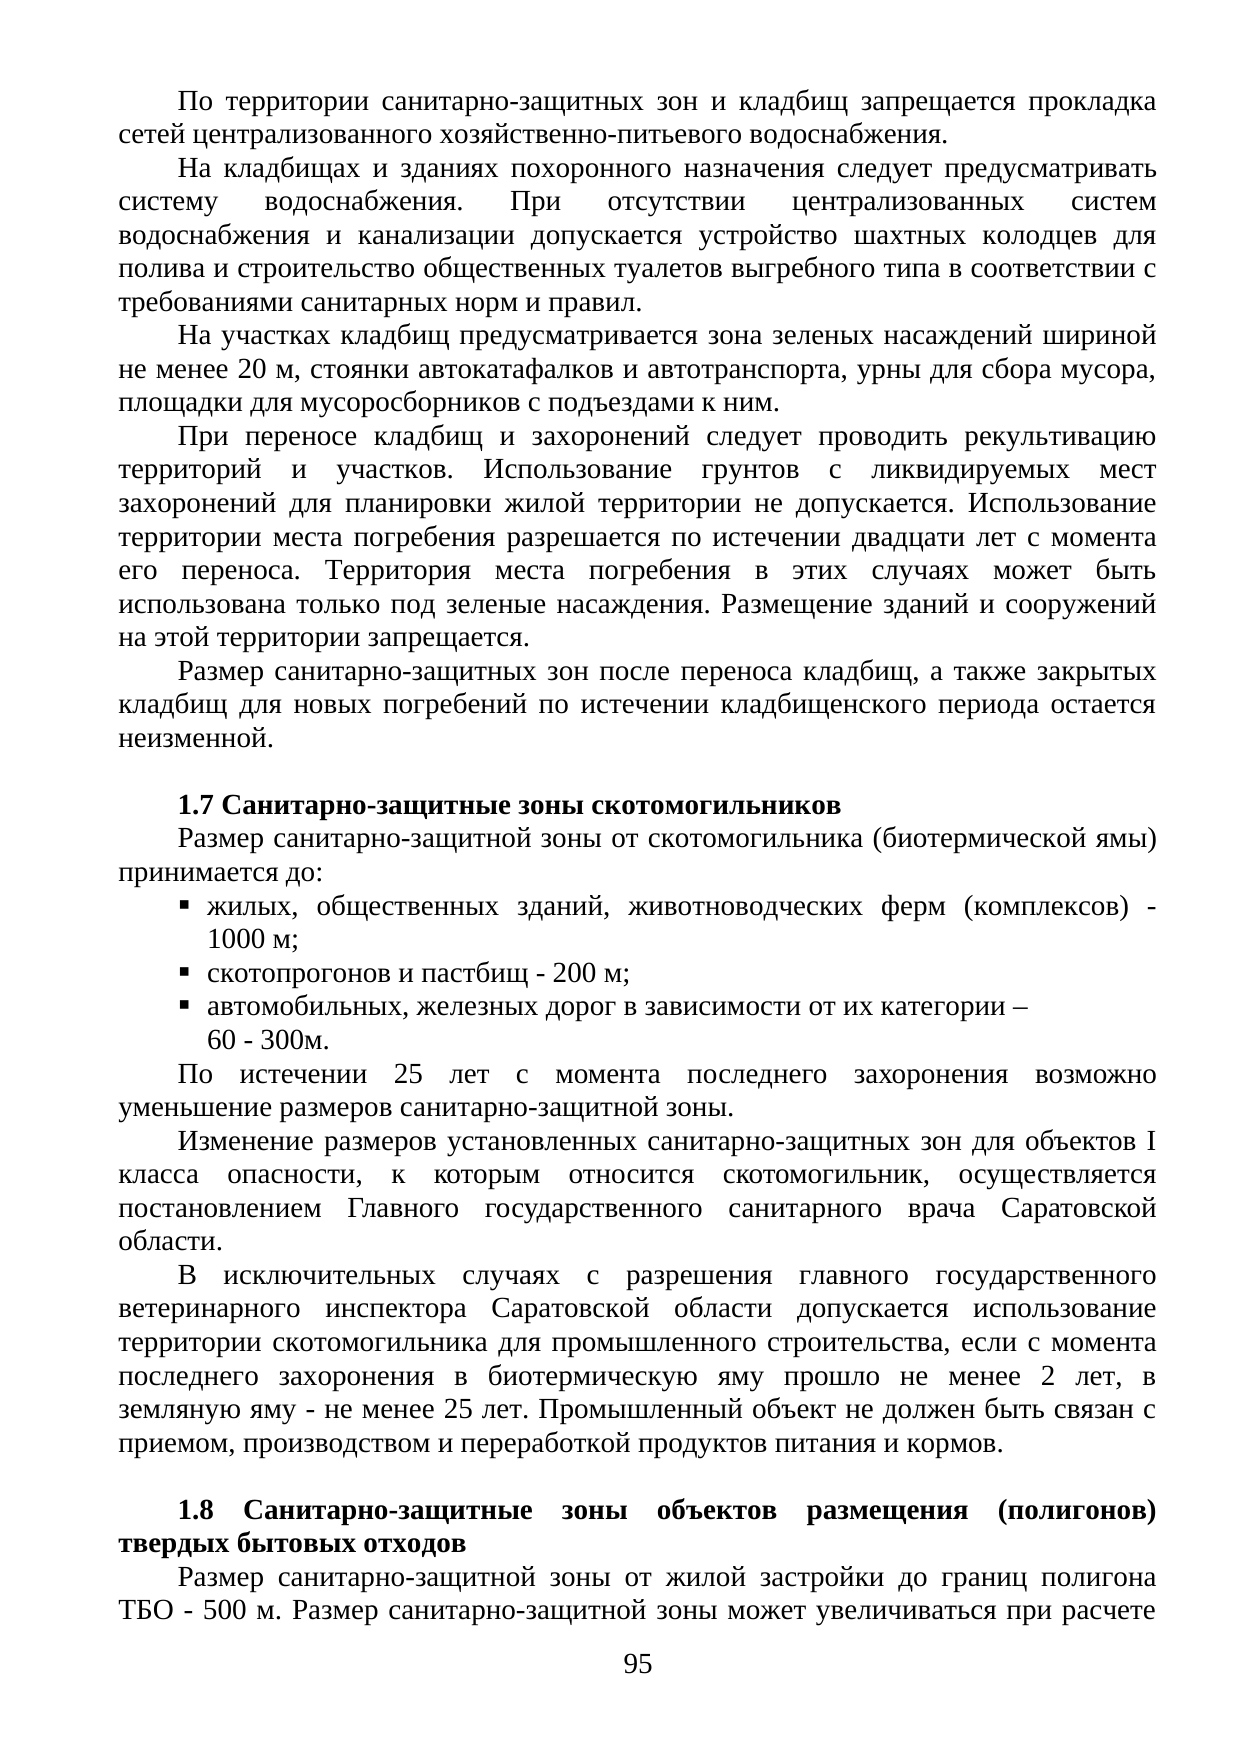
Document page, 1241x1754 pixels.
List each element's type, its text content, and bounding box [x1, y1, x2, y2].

text Изменение размеров установленных санитарно-защитных зон для объектов I класса опасности, к которым относится скотомогильник, осуществляется постановлением Главного государственного санитарного врача Саратовской области. [118, 1123, 1157, 1257]
text В исключительных случаях с разрешения главного государственного ветеринарного инспектора Саратовской области допускается использование территории скотомогильника для промышленного строительства, если с момента последнего захоронения в биотермическую яму прошло не менее 2 лет, в земляную яму - не менее 25 лет. Промышленный объект не должен быть связан с приемом, производством и переработкой продуктов питания и кормов. [118, 1257, 1157, 1458]
list жилых, общественных зданий, животноводческих ферм (комплексов) - 1000 м; [177, 888, 1157, 955]
list автомобильных, железных дорог в зависимости от их категории – [177, 988, 1157, 1022]
text По истечении 25 лет с момента последнего захоронения возможно уменьшение размеров санитарно-защитной зоны. [118, 1056, 1157, 1123]
text Размер санитарно-защитных зон после переноса кладбищ, а также закрытых кладбищ для новых погребений по истечении кладбищенского периода остается неизменной. [118, 653, 1157, 753]
list скотопрогонов и пастбищ - 200 м; [177, 955, 1157, 988]
text По территории санитарно-защитных зон и кладбищ запрещается прокладка сетей централизованного хозяйственно-питьевого водоснабжения. [118, 83, 1157, 150]
text На участках кладбищ предусматривается зона зеленых насаждений шириной не менее 20 м, стоянки автокатафалков и автотранспорта, урны для сбора мусора, площадки для мусоросборников с подъездами к ним. [118, 317, 1157, 418]
text Размер санитарно-защитной зоны от скотомогильника (биотермической ямы) принимается до: [118, 821, 1157, 888]
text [118, 1559, 1157, 1626]
text 1.7 Санитарно-защитные зоны скотомогильников [118, 787, 1157, 821]
text 1.8 Санитарно-защитные зоны объектов размещения (полигонов) твердых бытовых отходов [118, 1492, 1157, 1559]
list 60 - 300м. [207, 1022, 1157, 1056]
text При переносе кладбищ и захоронений следует проводить рекультивацию территорий и участков. Использование грунтов с ликвидируемых мест захоронений для планировки жилой территории не допускается. Использование территории места погребения разрешается по истечении двадцати лет с момента его переноса. Территория места погребения в этих случаях может быть использована только под зеленые насаждения. Размещение зданий и сооружений на этой территории запрещается. [118, 418, 1157, 653]
text На кладбищах и зданиях похоронного назначения следует предусматривать систему водоснабжения. При отсутствии централизованных систем водоснабжения и канализации допускается устройство шахтных колодцев для полива и строительство общественных туалетов выгребного типа в соответствии с требованиями санитарных норм и правил. [118, 150, 1157, 317]
